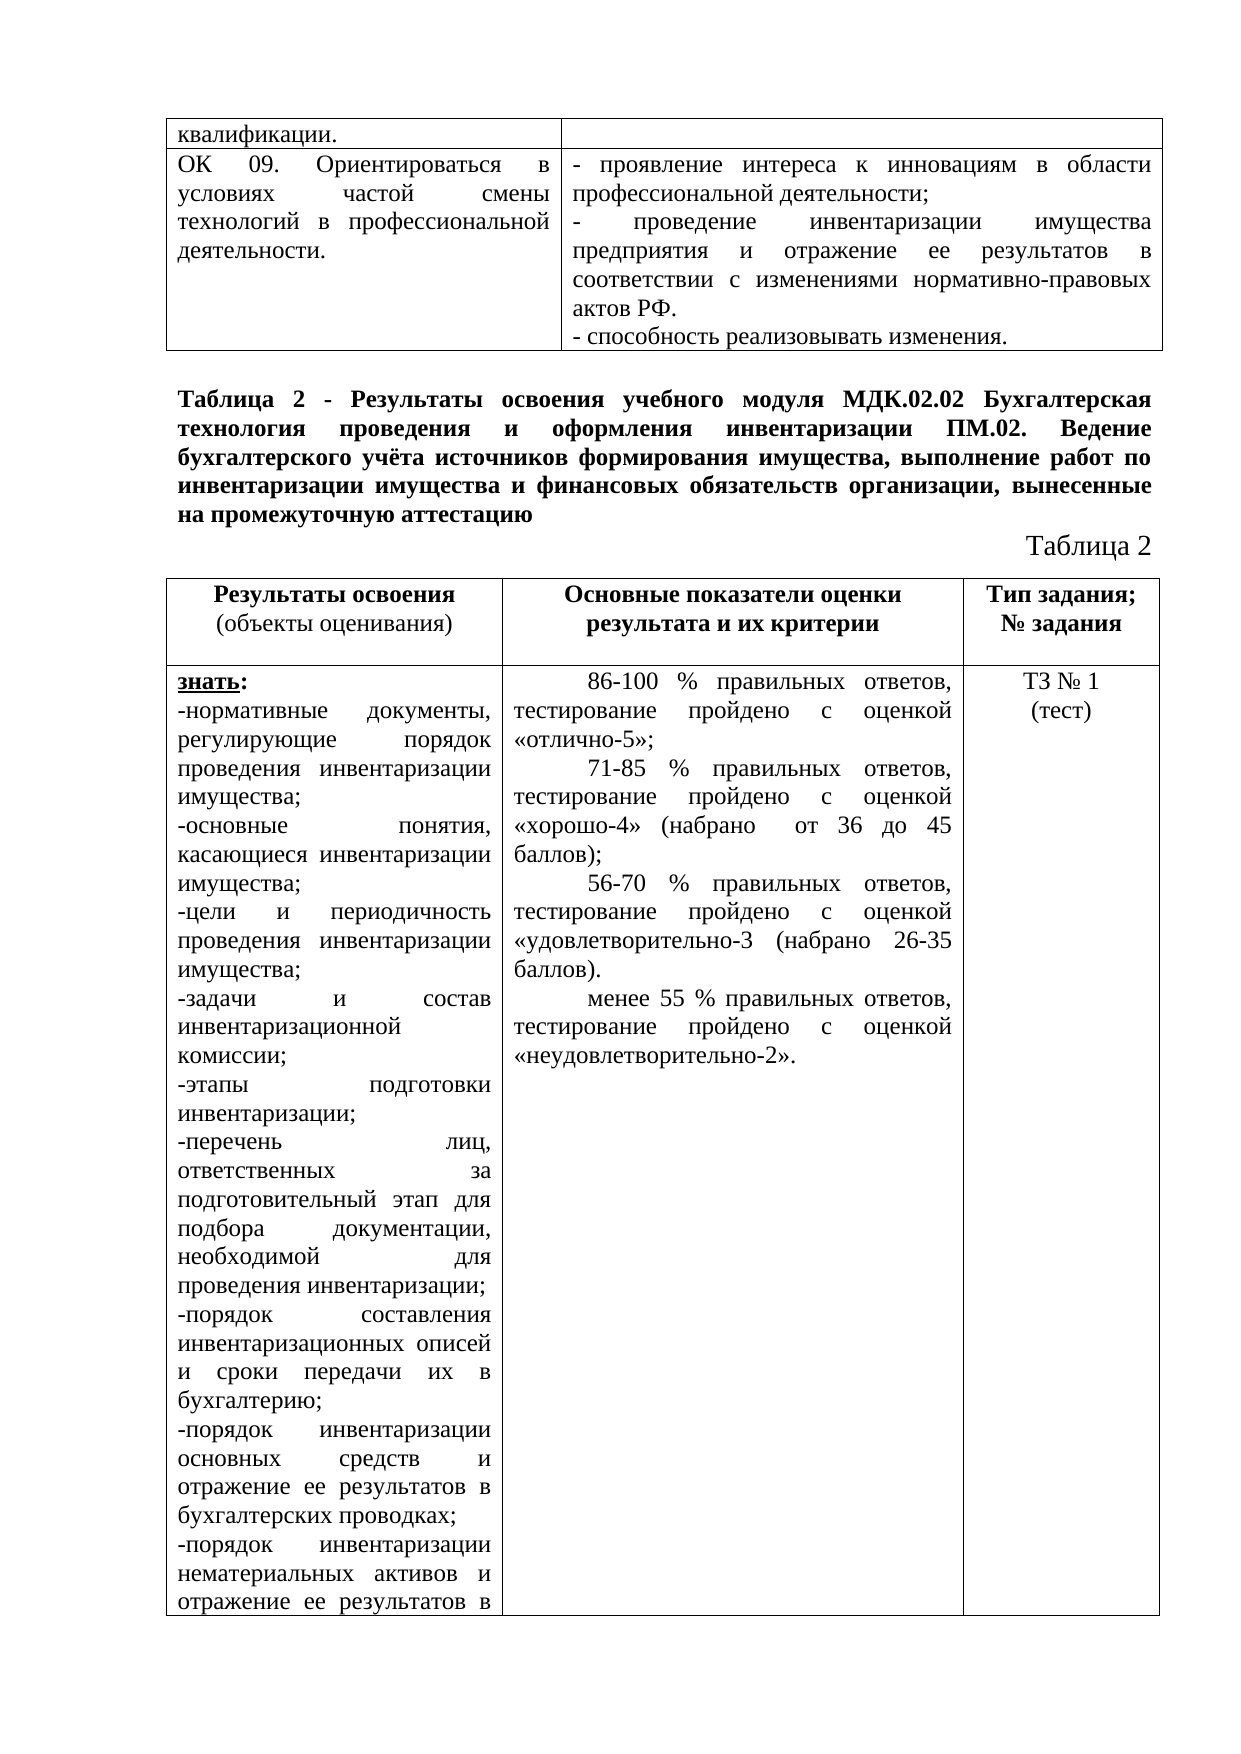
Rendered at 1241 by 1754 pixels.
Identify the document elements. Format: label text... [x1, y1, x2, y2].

table_header Тип задания; № задания [964, 579, 1159, 665]
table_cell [562, 119, 1162, 148]
table_header Результаты освоения (объекты оценивания) [167, 579, 502, 665]
text Таблица 2 - Результаты освоения учебного модуля МДК.02.02 Бухгалтерская технология проведения и оформления инвентаризации ПМ.02. Ведение бухгалтерского учёта источников формирования имущества, выполнение работ по инвентаризации имущества и финансовых обязательств организации, вынесенные на промежуточную аттестацию [177, 384, 1152, 528]
table_cell ОК 09. Ориентироваться в условиях частой смены технологий в профессиональной деятельности. [167, 149, 561, 350]
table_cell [167, 119, 561, 148]
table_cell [167, 666, 502, 1615]
table_cell - проявление интереса к инновациям в области профессиональной деятельности; - проведение инвентаризации имущества предприятия и отражение ее результатов в соответствии с изменениями нормативно-правовых актов РФ. - способность реализовывать изменения. [562, 149, 1162, 350]
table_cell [503, 666, 963, 1615]
text Таблица 2 [177, 528, 1152, 561]
table_cell ТЗ № 1 (тест) [964, 666, 1159, 1615]
table_header Основные показатели оценки результата и их критерии [503, 579, 963, 665]
